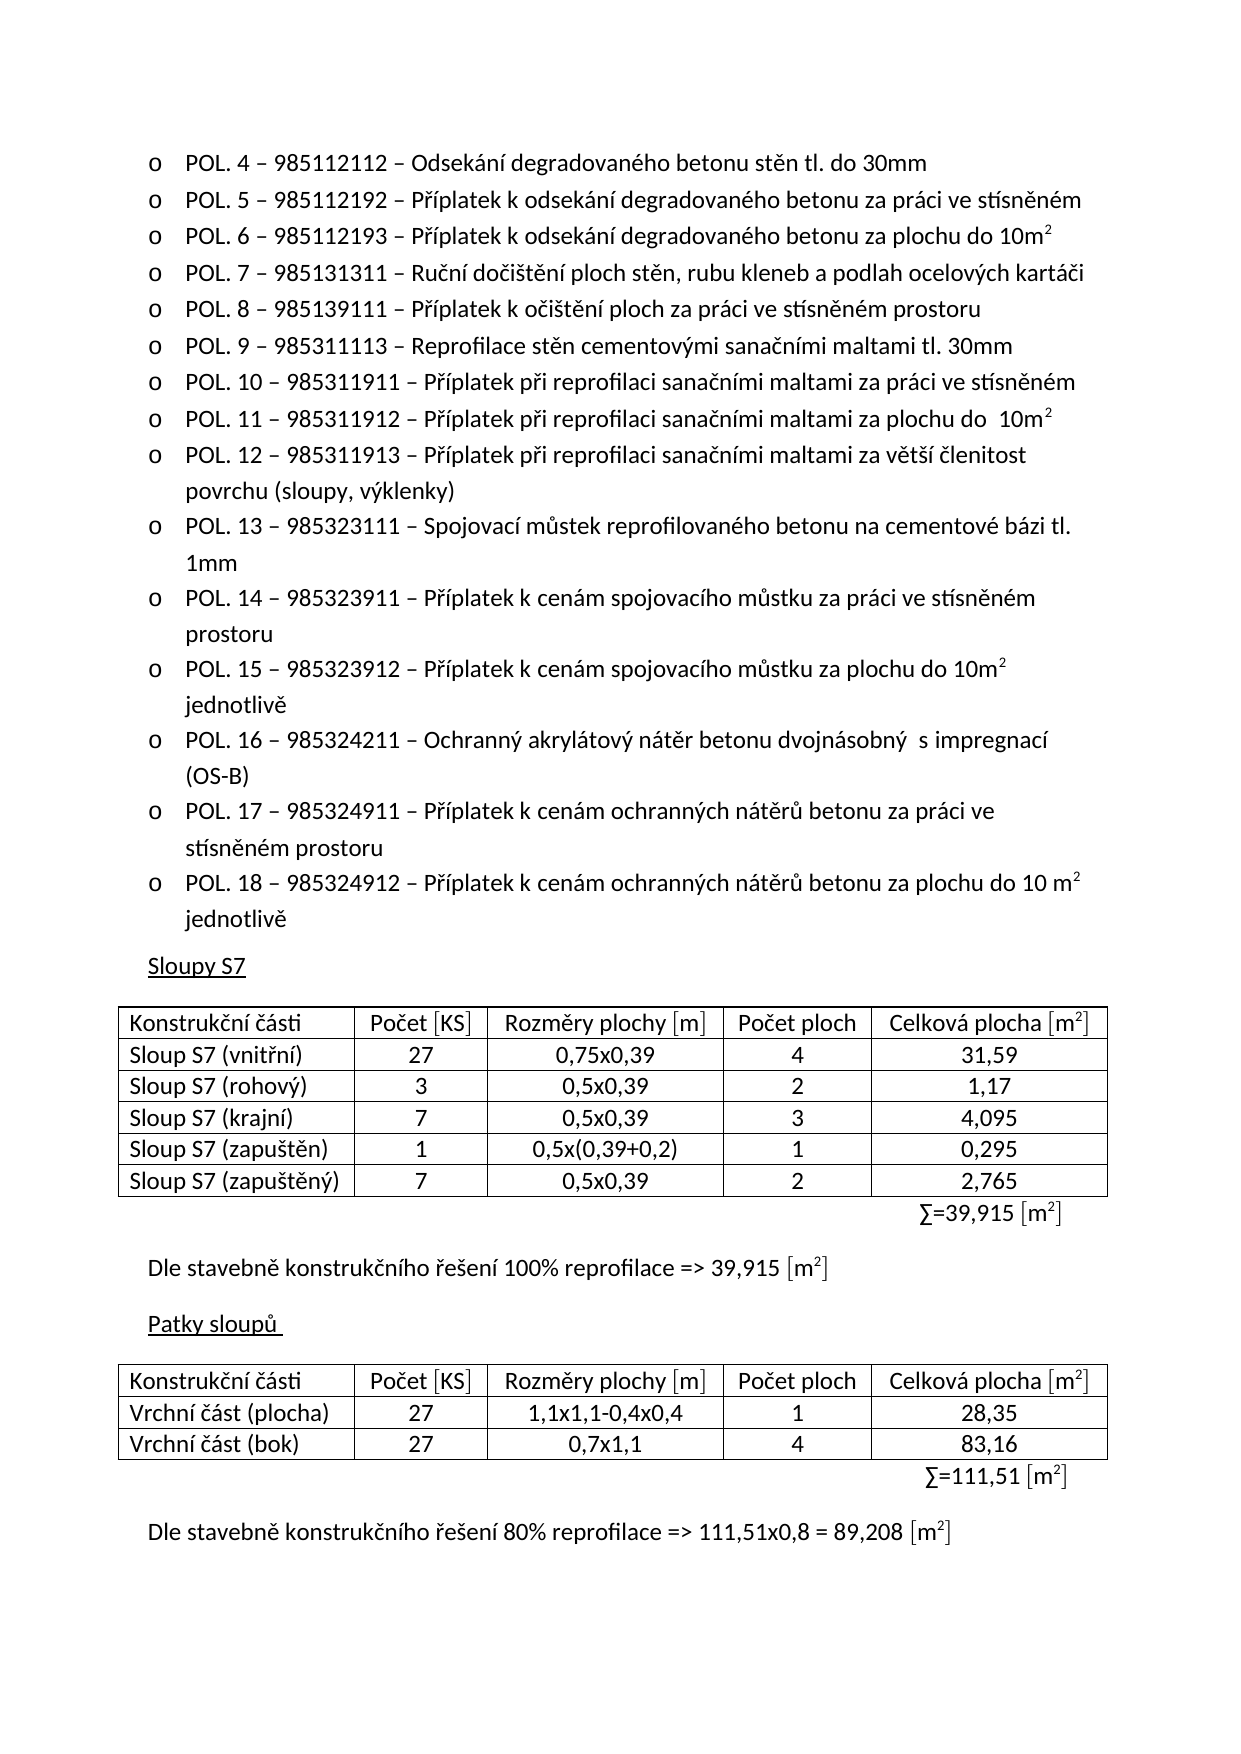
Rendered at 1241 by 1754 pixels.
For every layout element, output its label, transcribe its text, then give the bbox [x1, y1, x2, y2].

table_cell 0,75x0,39 [488, 1039, 723, 1069]
table_cell 27 [355, 1429, 487, 1459]
table_header Počet ploch [724, 1008, 871, 1038]
table_cell 2 [724, 1165, 871, 1196]
table_cell 27 [355, 1039, 487, 1069]
table_cell 0,5x0,39 [488, 1102, 723, 1133]
table_cell 1 [724, 1397, 871, 1427]
list POL. 13 – 985323111 – Spojovací můstek reprofilovaného betonu na cementové bázi tl. 1mm [148, 511, 1093, 577]
list POL. 14 – 985323911 – Příplatek k cenám spojovacího můstku za práci ve stísněném prostoru [148, 582, 1093, 648]
list POL. 8 – 985139111 – Příplatek k očištění ploch za práci ve stísněném prostoru [148, 293, 1093, 325]
text Dle stavebně konstrukčního řešení 100% reprofilace => 39,915 m2 [148, 1253, 1093, 1283]
table_cell Vrchní část (plocha) [119, 1397, 354, 1427]
list POL. 11 – 985311912 – Příplatek při reprofilaci sanačními maltami za plochu do 10m2 [148, 403, 1093, 434]
table_cell Sloup S7 (krajní) [119, 1102, 354, 1133]
text ∑=39,915 m2 [148, 1197, 1093, 1227]
text Dle stavebně konstrukčního řešení 80% reprofilace => 111,51x0,8 = 89,208 m2 [148, 1516, 1093, 1546]
list POL. 18 – 985324912 – Příplatek k cenám ochranných nátěrů betonu za plochu do 10 m2 jednotlivě [148, 867, 1093, 933]
text Sloupy S7 [148, 951, 1093, 981]
list POL. 4 – 985112112 – Odsekání degradovaného betonu stěn tl. do 30mm [148, 148, 1093, 179]
table_header Rozměry plochy m [488, 1008, 723, 1038]
table_cell 83,16 [872, 1429, 1107, 1459]
list POL. 12 – 985311913 – Příplatek při reprofilaci sanačními maltami za větší členitost povrchu (sloupy, výklenky) [148, 439, 1093, 506]
list POL. 16 – 985324211 – Ochranný akrylátový nátěr betonu dvojnásobný s impregnací (OS-B) [148, 724, 1093, 791]
table_cell 28,35 [872, 1397, 1107, 1427]
table_cell 3 [355, 1071, 487, 1101]
table_cell Sloup S7 (vnitřní) [119, 1039, 354, 1069]
table_cell 4 [724, 1039, 871, 1069]
table_cell 1,1x1,1-0,4x0,4 [488, 1397, 723, 1427]
list POL. 9 – 985311113 – Reprofilace stěn cementovými sanačními maltami tl. 30mm [148, 330, 1093, 362]
table_cell 0,7x1,1 [488, 1429, 723, 1459]
table_cell 31,59 [872, 1039, 1107, 1069]
table_header Celková plocha m2 [872, 1365, 1107, 1396]
list POL. 5 – 985112192 – Příplatek k odsekání degradovaného betonu za práci ve stísněném [148, 184, 1093, 216]
table_cell 1 [724, 1134, 871, 1164]
table_header Rozměry plochy m [488, 1365, 723, 1396]
table_cell 1 [355, 1134, 487, 1164]
table_cell 2,765 [872, 1165, 1107, 1196]
table_cell 3 [724, 1102, 871, 1133]
table_cell Vrchní část (bok) [119, 1429, 354, 1459]
table_cell 4 [724, 1429, 871, 1459]
table_header Počet KS [355, 1365, 487, 1396]
table_cell 27 [355, 1397, 487, 1427]
list POL. 17 – 985324911 – Příplatek k cenám ochranných nátěrů betonu za práci ve stísněném prostoru [148, 796, 1093, 862]
table_cell 7 [355, 1165, 487, 1196]
table_cell 7 [355, 1102, 487, 1133]
table_header Celková plocha m2 [872, 1008, 1107, 1038]
list POL. 7 – 985131311 – Ruční dočištění ploch stěn, rubu kleneb a podlah ocelových kartáči [148, 257, 1093, 289]
table_cell 2 [724, 1071, 871, 1101]
table_header Počet ploch [724, 1365, 871, 1396]
text ∑=111,51 m2 [148, 1460, 1093, 1491]
table_cell 0,295 [872, 1134, 1107, 1164]
list POL. 6 – 985112193 – Příplatek k odsekání degradovaného betonu za plochu do 10m2 [148, 221, 1093, 252]
table_cell 1,17 [872, 1071, 1107, 1101]
table_header Konstrukční části [119, 1365, 354, 1396]
list POL. 15 – 985323912 – Příplatek k cenám spojovacího můstku za plochu do 10m2 jednotlivě [148, 653, 1093, 720]
table_cell Sloup S7 (rohový) [119, 1071, 354, 1101]
text Patky sloupů [148, 1308, 1093, 1339]
table_cell 4,095 [872, 1102, 1107, 1133]
table_cell Sloup S7 (zapuštěný) [119, 1165, 354, 1196]
list POL. 10 – 985311911 – Příplatek při reprofilaci sanačními maltami za práci ve stísněném [148, 366, 1093, 398]
table_cell 0,5x0,39 [488, 1165, 723, 1196]
table_cell 0,5x(0,39+0,2) [488, 1134, 723, 1164]
table_cell Sloup S7 (zapuštěn) [119, 1134, 354, 1164]
table_header Konstrukční části [119, 1008, 354, 1038]
table_cell 0,5x0,39 [488, 1071, 723, 1101]
table_header Počet KS [355, 1008, 487, 1038]
